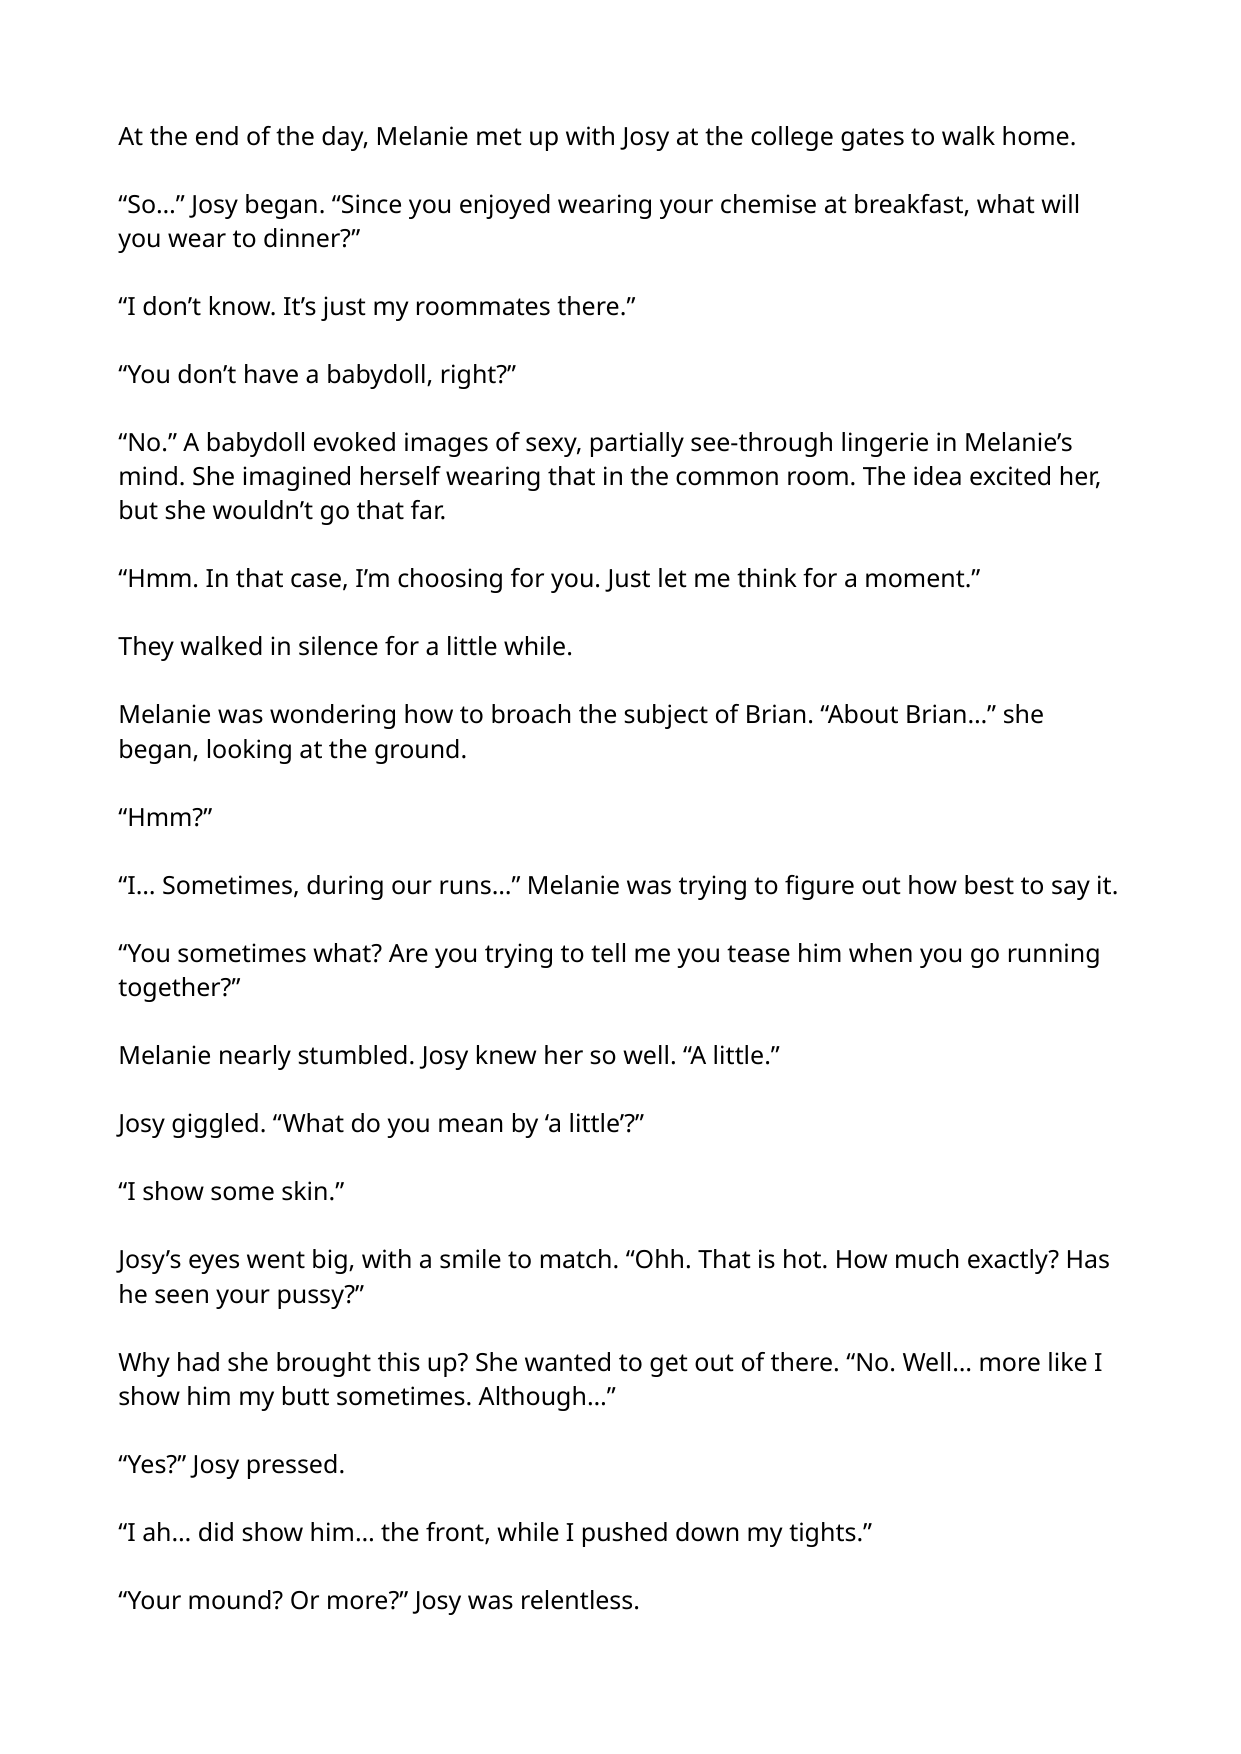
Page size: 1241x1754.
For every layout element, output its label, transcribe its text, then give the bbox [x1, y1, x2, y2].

text “No.” A babydoll evoked images of sexy, partially see-through lingerie in Melanie’s mind. She imagined herself wearing that in the common room. The idea excited her, but she wouldn’t go that far. [118, 425, 1122, 527]
text At the end of the day, Melanie met up with Josy at the college gates to walk home. [118, 118, 1122, 152]
text “I don’t know. It’s just my roommates there.” [118, 288, 1122, 322]
text Josy giggled. “What do you mean by ‘a little’?” [118, 1106, 1122, 1140]
text “You don’t have a babydoll, right?” [118, 357, 1122, 391]
text “Yes?” Josy pressed. [118, 1447, 1122, 1481]
text Why had she brought this up? She wanted to get out of there. “No. Well… more like I show him my butt sometimes. Although…” [118, 1344, 1122, 1412]
text They walked in silence for a little while. [118, 629, 1122, 663]
text Melanie nearly stumbled. Josy knew her so well. “A little.” [118, 1038, 1122, 1072]
text “Hmm?” [118, 799, 1122, 833]
text “I show some skin.” [118, 1174, 1122, 1208]
text “Your mound? Or more?” Josy was relentless. [118, 1583, 1122, 1617]
text “I ah… did show him… the front, while I pushed down my tights.” [118, 1515, 1122, 1549]
text “So…” Josy began. “Since you enjoyed wearing your chemise at breakfast, what will you wear to dinner?” [118, 186, 1122, 254]
text “I… Sometimes, during our runs…” Melanie was trying to figure out how best to say it. [118, 867, 1122, 902]
text Melanie was wondering how to broach the subject of Brian. “About Brian…” she began, looking at the ground. [118, 697, 1122, 765]
text “Hmm. In that case, I’m choosing for you. Just let me think for a moment.” [118, 561, 1122, 595]
text Josy’s eyes went big, with a smile to match. “Ohh. That is hot. How much exactly? Has he seen your pussy?” [118, 1242, 1122, 1310]
text “You sometimes what? Are you trying to tell me you tease him when you go running together?” [118, 936, 1122, 1004]
